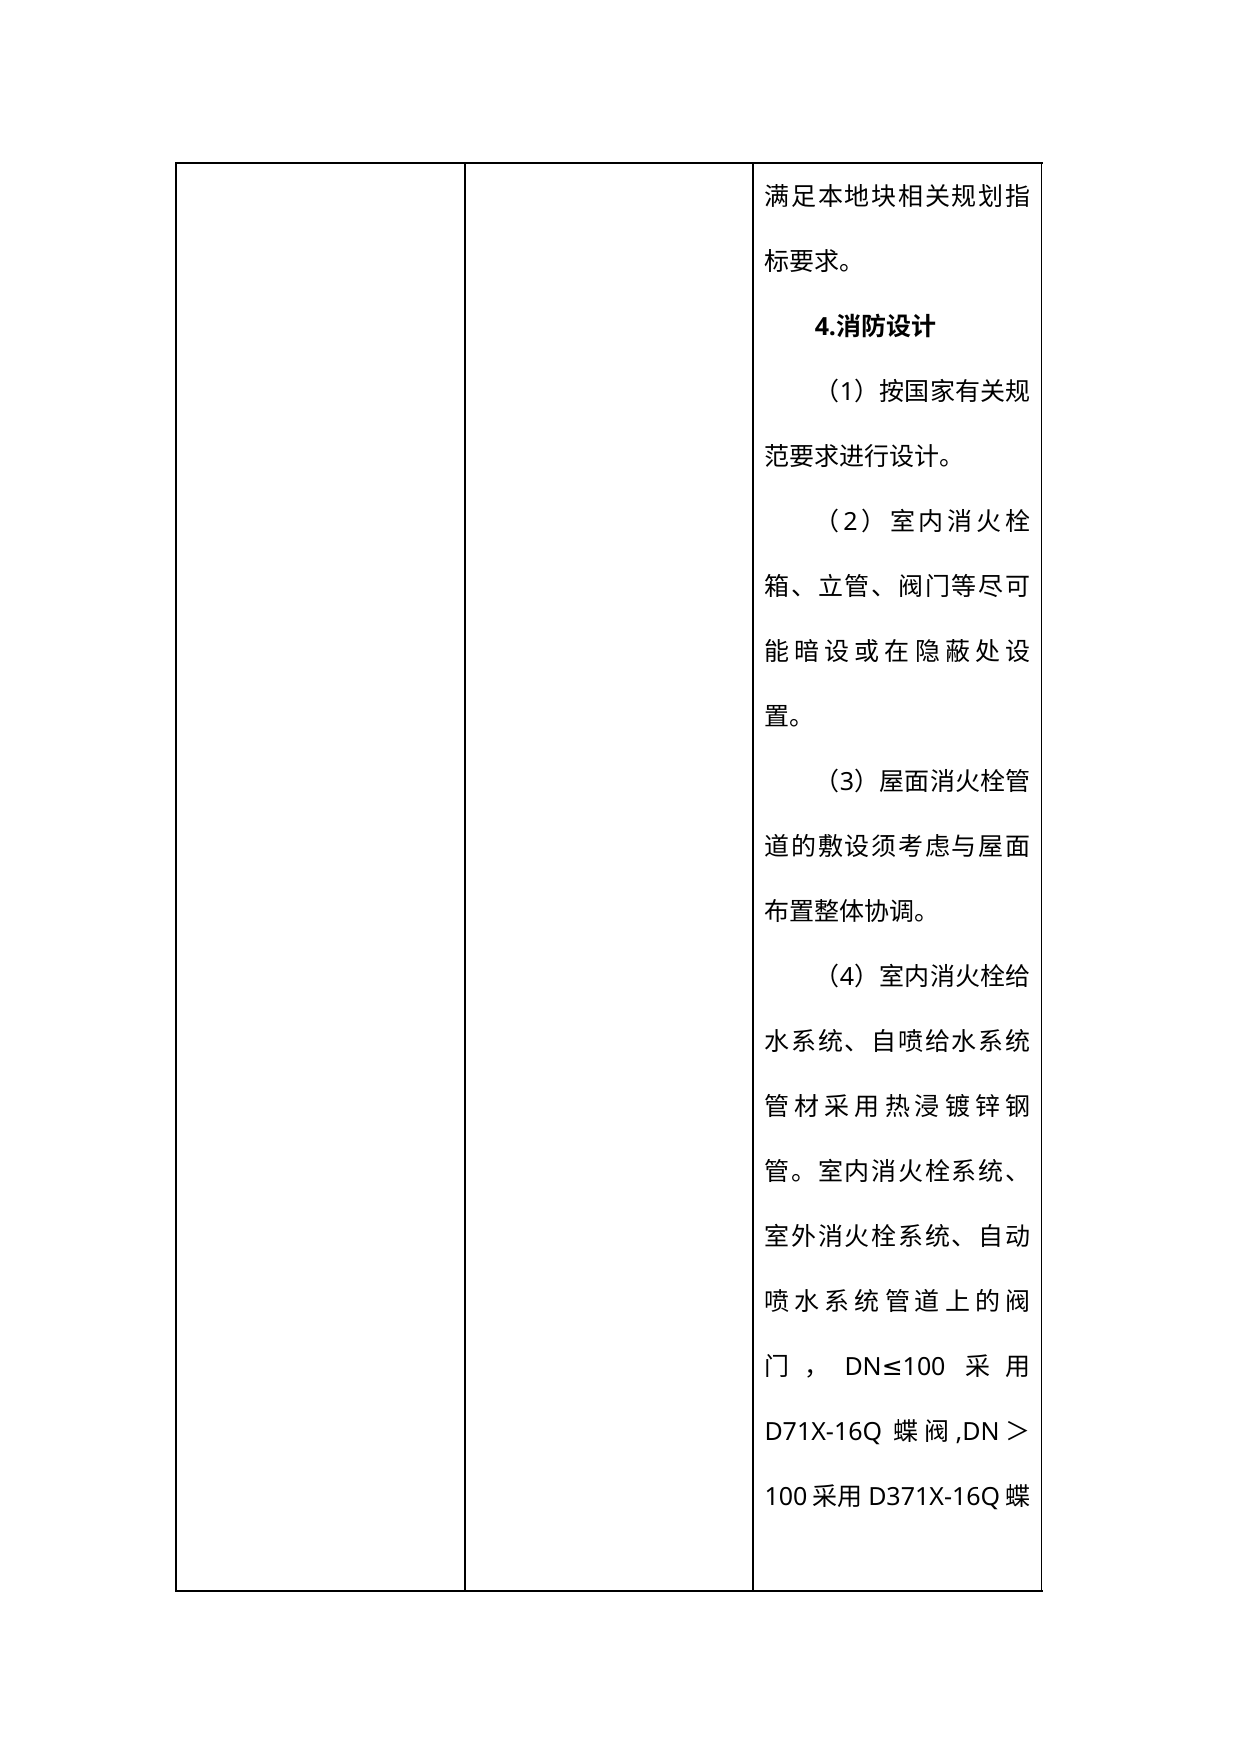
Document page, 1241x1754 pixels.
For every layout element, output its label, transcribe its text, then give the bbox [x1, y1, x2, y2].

table_cell [466, 164, 752, 1590]
table_cell 1 [177, 164, 464, 1590]
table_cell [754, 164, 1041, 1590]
